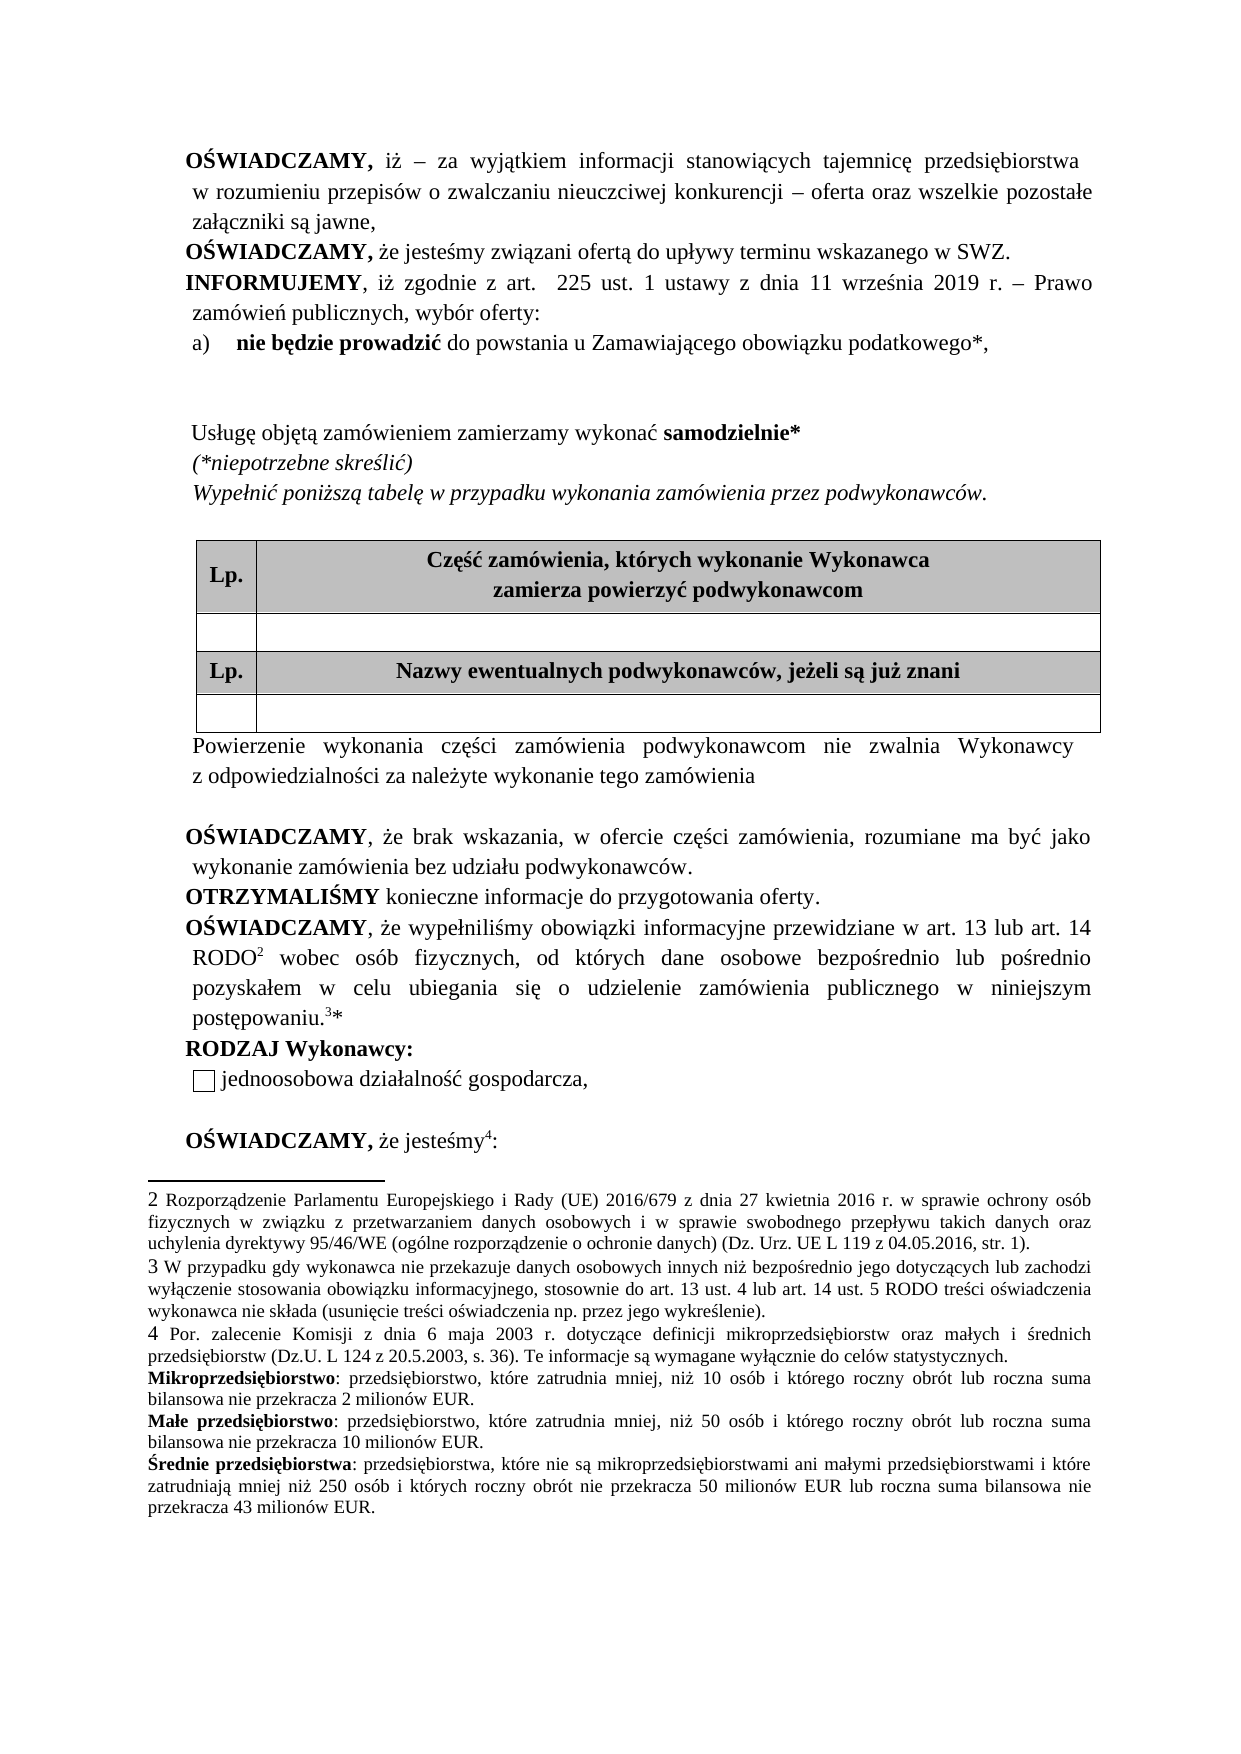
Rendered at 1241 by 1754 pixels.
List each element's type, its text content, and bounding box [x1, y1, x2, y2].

table_header Część zamówienia, których wykonanie Wykonawca zamierza powierzyć podwykonawcom [257, 541, 1100, 612]
text (*niepotrzebne skreślić) [192, 449, 1093, 475]
list RODZAJ Wykonawcy: [148, 1034, 1093, 1061]
list OŚWIADCZAMY, że jesteśmy związani ofertą do upływy terminu wskazanego w SWZ. [148, 238, 1093, 264]
table_cell Lp. [197, 652, 256, 693]
list Usługę objętą zamówieniem zamierzamy wykonać samodzielnie* [148, 419, 1093, 445]
list nie będzie prowadzić do powstania u Zamawiającego obowiązku podatkowego*, [192, 329, 1093, 355]
list OŚWIADCZAMY, że brak wskazania, w ofercie części zamówienia, rozumiane ma być jako wykonanie zamówienia bez udziału podwykonawców. [148, 823, 1093, 879]
table_cell [197, 695, 256, 732]
table_header Lp. [197, 541, 256, 612]
table_cell [257, 614, 1100, 651]
table_cell [197, 614, 256, 651]
table_cell Nazwy ewentualnych podwykonawców, jeżeli są już znani [257, 652, 1100, 693]
table_cell [257, 695, 1100, 732]
list OŚWIADCZAMY, że jesteśmy: [148, 1127, 1093, 1153]
list INFORMUJEMY, iż zgodnie z art. 225 ust. 1 ustawy z dnia 11 września 2019 r. – Prawo zamówień publicznych, wybór oferty: [148, 269, 1093, 325]
list OŚWIADCZAMY, że wypełniliśmy obowiązki informacyjne przewidziane w art. 13 lub art. 14 RODO wobec osób fizycznych, od których dane osobowe bezpośrednio lub pośrednio pozyskałem w celu ubiegania się o udzielenie zamówienia publicznego w niniejszym postępowaniu.* [148, 914, 1093, 1031]
text Wypełnić poniższą tabelę w przypadku wykonania zamówienia przez podwykonawców. [192, 479, 1093, 506]
list OTRZYMALIŚMY konieczne informacje do przygotowania oferty. [148, 883, 1093, 910]
text jednoosobowa działalność gospodarcza, [192, 1065, 1093, 1093]
list OŚWIADCZAMY, iż – za wyjątkiem informacji stanowiących tajemnicę przedsiębiorstwa w rozumieniu przepisów o zwalczaniu nieuczciwej konkurencji – oferta oraz wszelkie pozostałe załączniki są jawne, [148, 148, 1093, 234]
text Powierzenie wykonania części zamówienia podwykonawcom nie zwalnia Wykonawcy z odpowiedzialności za należyte wykonanie tego zamówienia [192, 732, 1093, 789]
